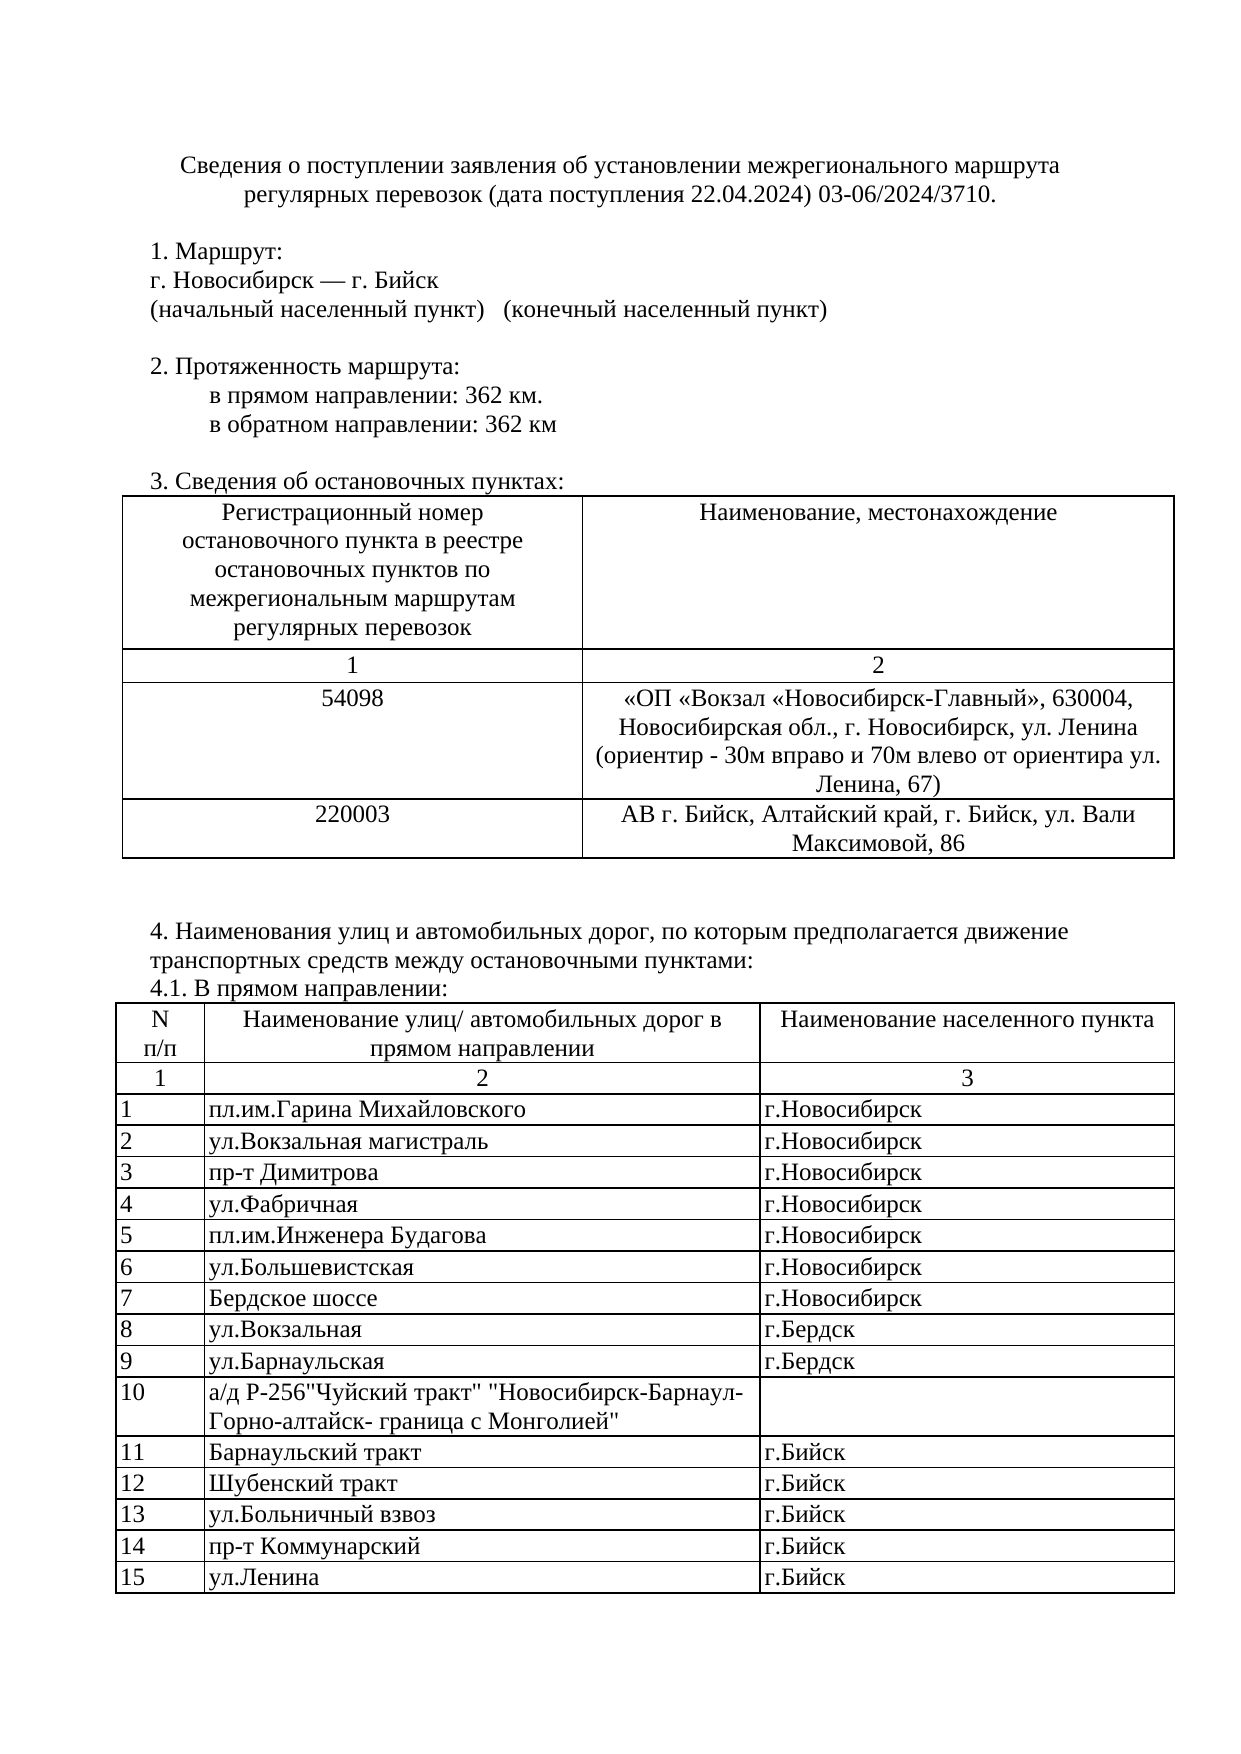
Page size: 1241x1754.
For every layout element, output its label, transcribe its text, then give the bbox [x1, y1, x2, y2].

table_cell 1 [117, 1063, 204, 1093]
table_cell 220003 [123, 800, 582, 857]
table_cell г.Новосибирск [761, 1126, 1174, 1156]
table_cell 6 [117, 1252, 204, 1282]
table_cell г.Бердск [761, 1346, 1174, 1376]
table_cell 8 [117, 1315, 204, 1344]
text Сведения о поступлении заявления об установлении межрегионального маршрута регулярных перевозок (дата поступления 22.04.2024) 03-06/2024/3710. [150, 150, 1090, 207]
table_cell ул.Барнаульская [205, 1346, 759, 1376]
table_cell г.Бийск [761, 1562, 1174, 1592]
table_cell г.Бийск [761, 1500, 1174, 1529]
table_cell ул.Фабричная [205, 1189, 759, 1219]
table_cell г.Бийск [761, 1531, 1174, 1561]
table_cell г.Бийск [761, 1437, 1174, 1466]
table_header Наименование, местонахождение [583, 497, 1173, 648]
table_cell 12 [117, 1468, 204, 1498]
table_cell 7 [117, 1283, 204, 1313]
table_cell 15 [117, 1562, 204, 1592]
table_cell г.Бердск [761, 1315, 1174, 1344]
table_cell 3 [761, 1063, 1174, 1093]
table_cell 1 [123, 650, 582, 681]
table_cell г.Бийск [761, 1468, 1174, 1498]
table_cell 14 [117, 1531, 204, 1561]
table_cell 2 [583, 650, 1173, 681]
table_cell г.Новосибирск [761, 1220, 1174, 1250]
table_cell г.Новосибирск [761, 1157, 1174, 1187]
table_cell ул.Большевистская [205, 1252, 759, 1282]
table_cell 11 [117, 1437, 204, 1466]
table_cell 4 [117, 1189, 204, 1219]
text 4.1. В прямом направлении: [150, 973, 1090, 1002]
text г. Новосибирск — г. Бийск [150, 265, 1090, 294]
table_cell Барнаульский тракт [205, 1437, 759, 1466]
text 2. Протяженность маршрута: [150, 351, 1090, 380]
table_cell г.Новосибирск [761, 1189, 1174, 1219]
table_header N п/п [117, 1004, 204, 1061]
table_cell 5 [117, 1220, 204, 1250]
table_cell «ОП «Вокзал «Новосибирск-Главный», 630004, Новосибирская обл., г. Новосибирск, ул. Ленина (ориентир - 30м вправо и 70м влево от ориентира ул. Ленина, 67) [583, 683, 1173, 798]
table_cell ул.Вокзальная [205, 1315, 759, 1344]
table_cell г.Новосибирск [761, 1283, 1174, 1313]
table_cell 54098 [123, 683, 582, 798]
table_cell а/д Р-256"Чуйский тракт" "Новосибирск-Барнаул-Горно-алтайск- граница с Монголией" [205, 1378, 759, 1435]
table_cell 1 [117, 1095, 204, 1124]
table_cell пр-т Димитрова [205, 1157, 759, 1187]
table_cell 2 [117, 1126, 204, 1156]
table_cell пр-т Коммунарский [205, 1531, 759, 1561]
text (начальный населенный пункт) (конечный населенный пункт) [150, 294, 1090, 322]
table_cell Шубенский тракт [205, 1468, 759, 1498]
table_cell ул.Ленина [205, 1562, 759, 1592]
table_cell 10 [117, 1378, 204, 1435]
table_cell 9 [117, 1346, 204, 1376]
table_header Регистрационный номер остановочного пункта в реестре остановочных пунктов по межрегиональным маршрутам регулярных перевозок [123, 497, 582, 648]
table_cell пл.им.Гарина Михайловского [205, 1095, 759, 1124]
table_cell Бердское шоссе [205, 1283, 759, 1313]
table_cell 3 [117, 1157, 204, 1187]
table_cell 13 [117, 1500, 204, 1529]
table_header Наименование населенного пункта [761, 1004, 1174, 1061]
table_cell г.Новосибирск [761, 1252, 1174, 1282]
text 4. Наименования улиц и автомобильных дорог, по которым предполагается движение транспортных средств между остановочными пунктами: [150, 916, 1090, 973]
table_header Наименование улиц/ автомобильных дорог в прямом направлении [205, 1004, 759, 1061]
text в обратном направлении: 362 км [150, 409, 1090, 437]
table_cell ул.Вокзальная магистраль [205, 1126, 759, 1156]
table_cell ул.Больничный взвоз [205, 1500, 759, 1529]
text в прямом направлении: 362 км. [150, 380, 1090, 409]
table_cell 2 [205, 1063, 759, 1093]
table_cell [761, 1378, 1174, 1435]
table_cell АВ г. Бийск, Алтайский край, г. Бийск, ул. Вали Максимовой, 86 [583, 800, 1173, 857]
text 1. Маршрут: [150, 236, 1090, 265]
table_cell пл.им.Инженера Будагова [205, 1220, 759, 1250]
text 3. Сведения об остановочных пунктах: [150, 466, 1090, 495]
table_cell г.Новосибирск [761, 1095, 1174, 1124]
